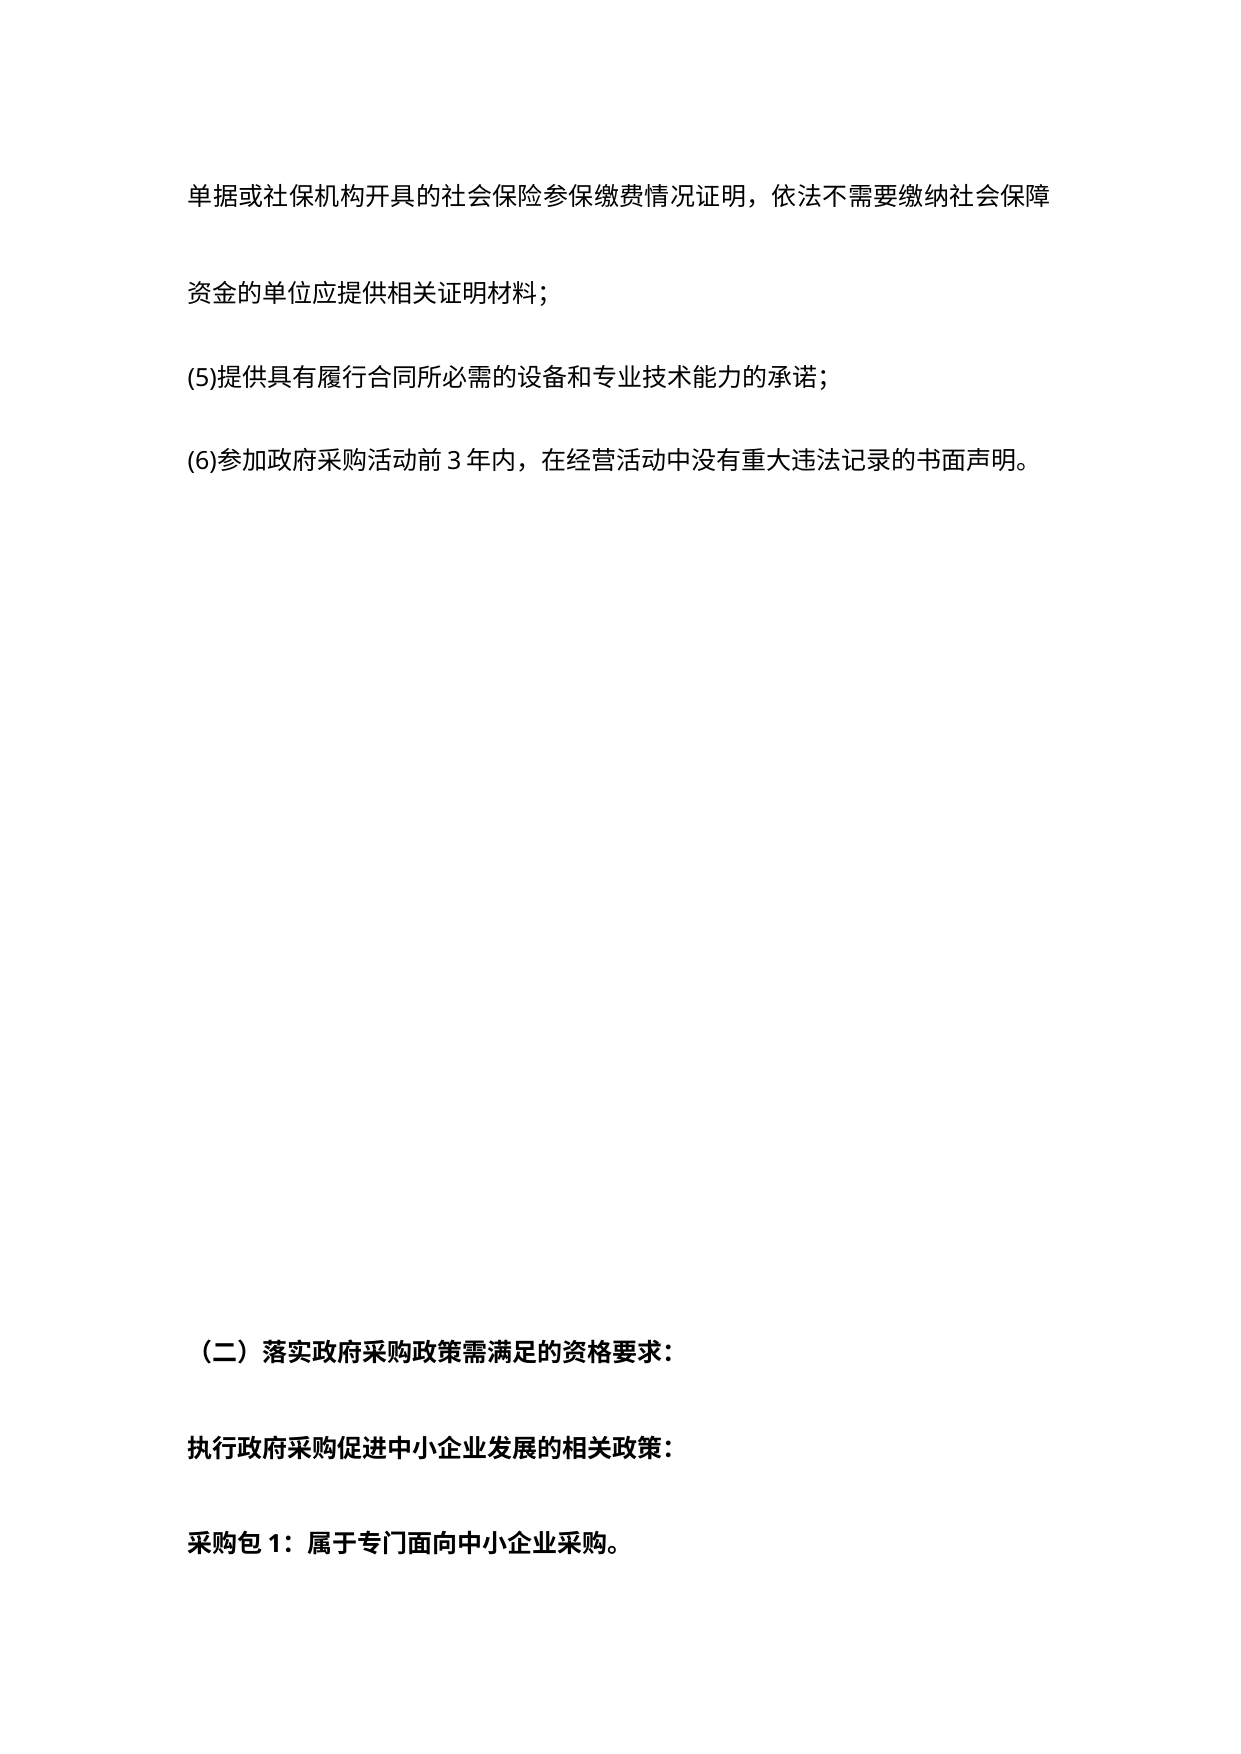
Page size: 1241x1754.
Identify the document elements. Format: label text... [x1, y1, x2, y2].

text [187, 162, 1053, 324]
text (6)参加政府采购活动前3年内，在经营活动中没有重大违法记录的书面声明。 [187, 426, 1053, 491]
list 执行政府采购促进中小企业发展的相关政策： [187, 1414, 1053, 1479]
text (5)提供具有履行合同所必需的设备和专业技术能力的承诺； [187, 343, 1053, 408]
list （二）落实政府采购政策需满足的资格要求： [187, 1318, 1053, 1383]
list 采购包1：属于专门面向中小企业采购。 [187, 1509, 1053, 1574]
